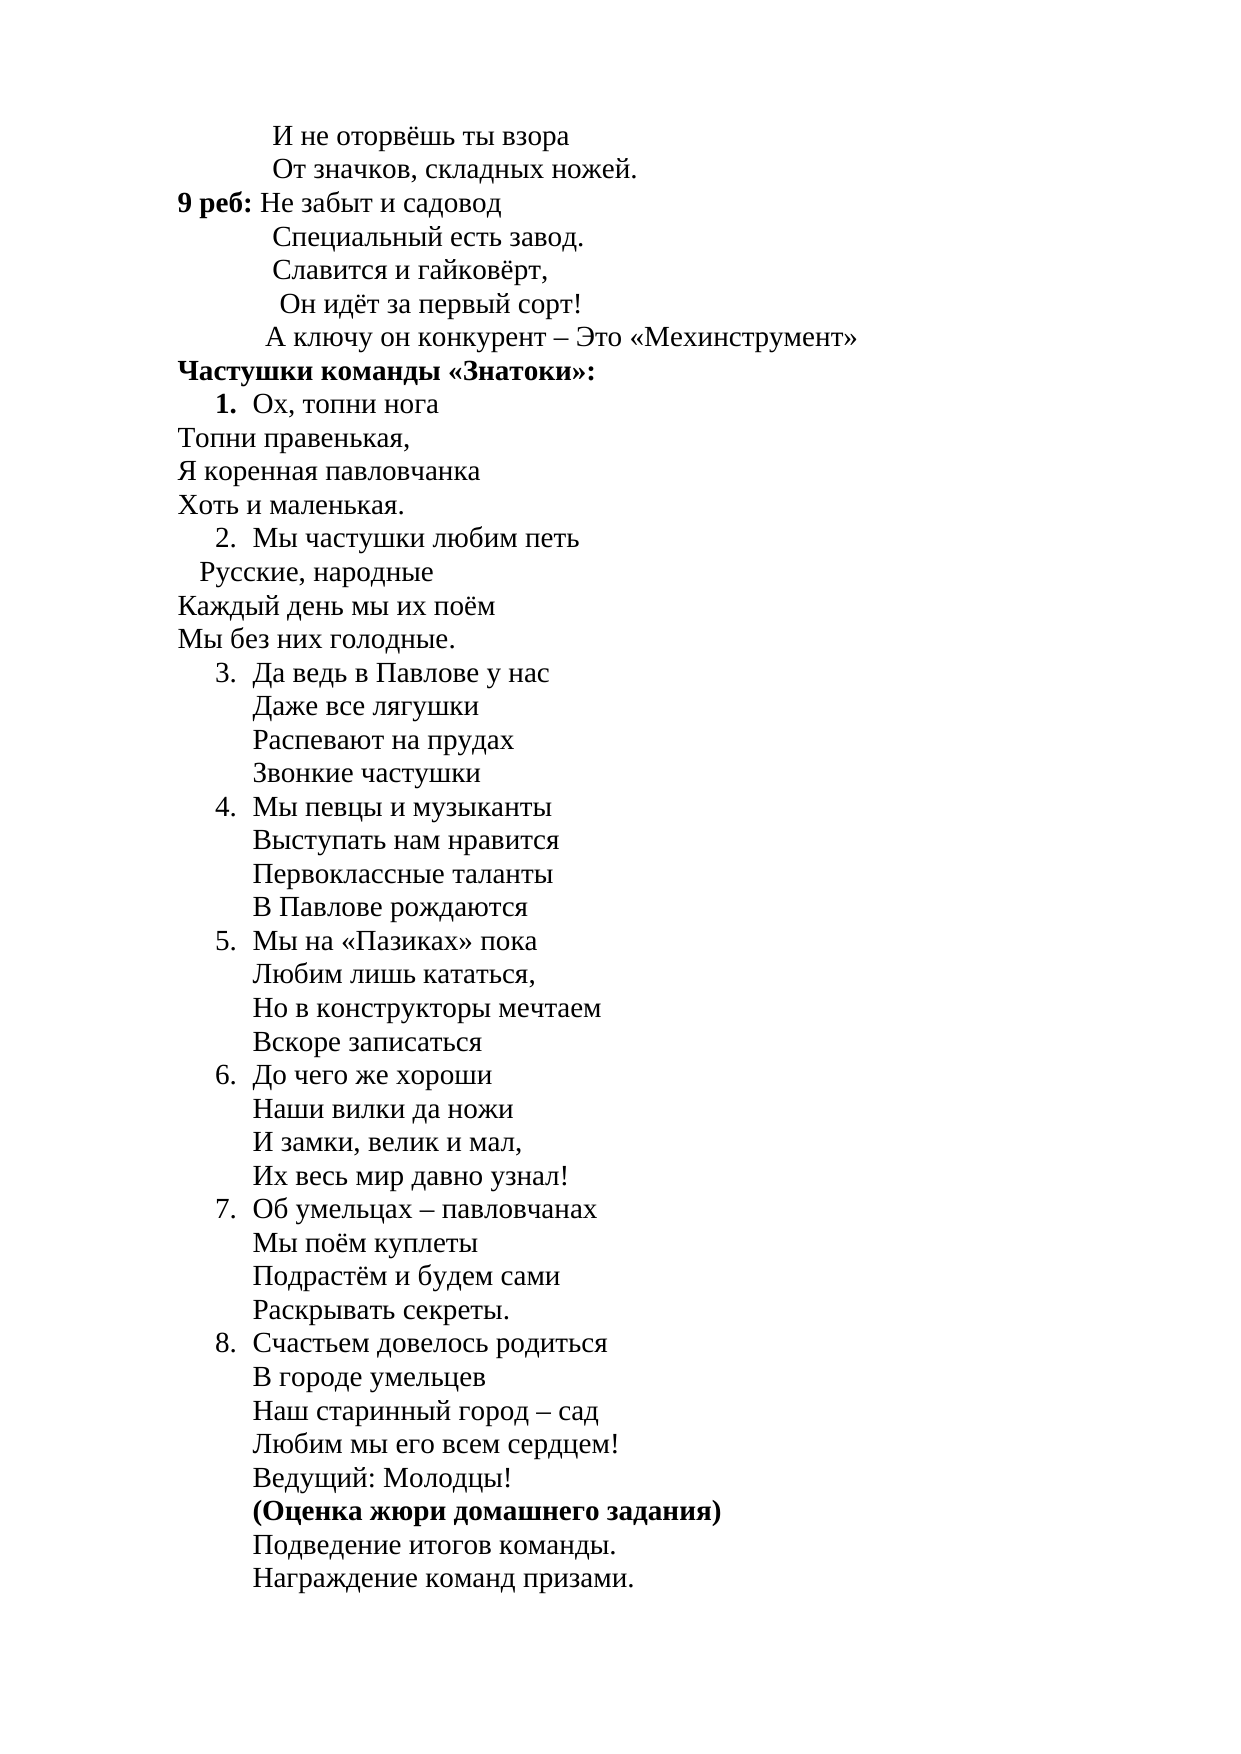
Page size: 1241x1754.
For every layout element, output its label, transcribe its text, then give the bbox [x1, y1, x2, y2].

text Подведение итогов команды. [252, 1527, 1152, 1560]
text Мы без них голодные. [177, 621, 1152, 655]
text Первоклассные таланты [252, 856, 1152, 889]
text Мы поём куплеты [252, 1225, 1152, 1258]
text Но в конструкторы мечтаем [252, 990, 1152, 1024]
text Даже все лягушки [252, 688, 1152, 722]
text Подрастём и будем сами [252, 1258, 1152, 1292]
text Частушки команды «Знатоки»: [177, 353, 1152, 386]
list Ох, топни нога [215, 386, 1152, 420]
text Награждение команд призами. [252, 1560, 1152, 1594]
text В городе умельцев [252, 1359, 1152, 1393]
text И не оторвёшь ты взора [177, 118, 1152, 152]
text Распевают на прудах [252, 722, 1152, 755]
text Их весь мир давно узнал! [252, 1158, 1152, 1191]
text Он идёт за первый сорт! [177, 286, 1152, 319]
text А ключу он конкурент – Это «Мехинструмент» [177, 319, 1152, 353]
text В Павлове рождаются [252, 889, 1152, 923]
text И замки, велик и мал, [252, 1124, 1152, 1158]
text Любим лишь кататься, [252, 957, 1152, 990]
text (Оценка жюри домашнего задания) [252, 1493, 1152, 1527]
text От значков, складных ножей. [177, 152, 1152, 185]
text Топни правенькая, [177, 420, 1152, 453]
text Хоть и маленькая. [177, 487, 1152, 521]
list До чего же хороши [215, 1057, 1152, 1091]
list Мы на «Пазиках» пока [215, 923, 1152, 957]
text Вскоре записаться [252, 1024, 1152, 1057]
text Наши вилки да ножи [252, 1091, 1152, 1124]
text Каждый день мы их поём [177, 588, 1152, 621]
list Мы частушки любим петь [215, 521, 1152, 554]
list Об умельцах – павловчанах [215, 1191, 1152, 1225]
text Я коренная павловчанка [177, 453, 1152, 487]
text Любим мы его всем сердцем! [252, 1426, 1152, 1460]
list Мы певцы и музыканты [215, 789, 1152, 822]
text Выступать нам нравится [252, 822, 1152, 856]
text Специальный есть завод. [177, 219, 1152, 252]
text Наш старинный город – сад [252, 1393, 1152, 1426]
text Ведущий: Молодцы! [252, 1460, 1152, 1493]
text Раскрывать секреты. [252, 1292, 1152, 1326]
text Славится и гайковёрт, [177, 252, 1152, 286]
text Русские, народные [177, 554, 1152, 588]
text 9 реб: Не забыт и садовод [177, 185, 1152, 219]
list Да ведь в Павлове у нас [215, 655, 1152, 688]
text Звонкие частушки [252, 755, 1152, 789]
list Счастьем довелось родиться [215, 1326, 1152, 1359]
